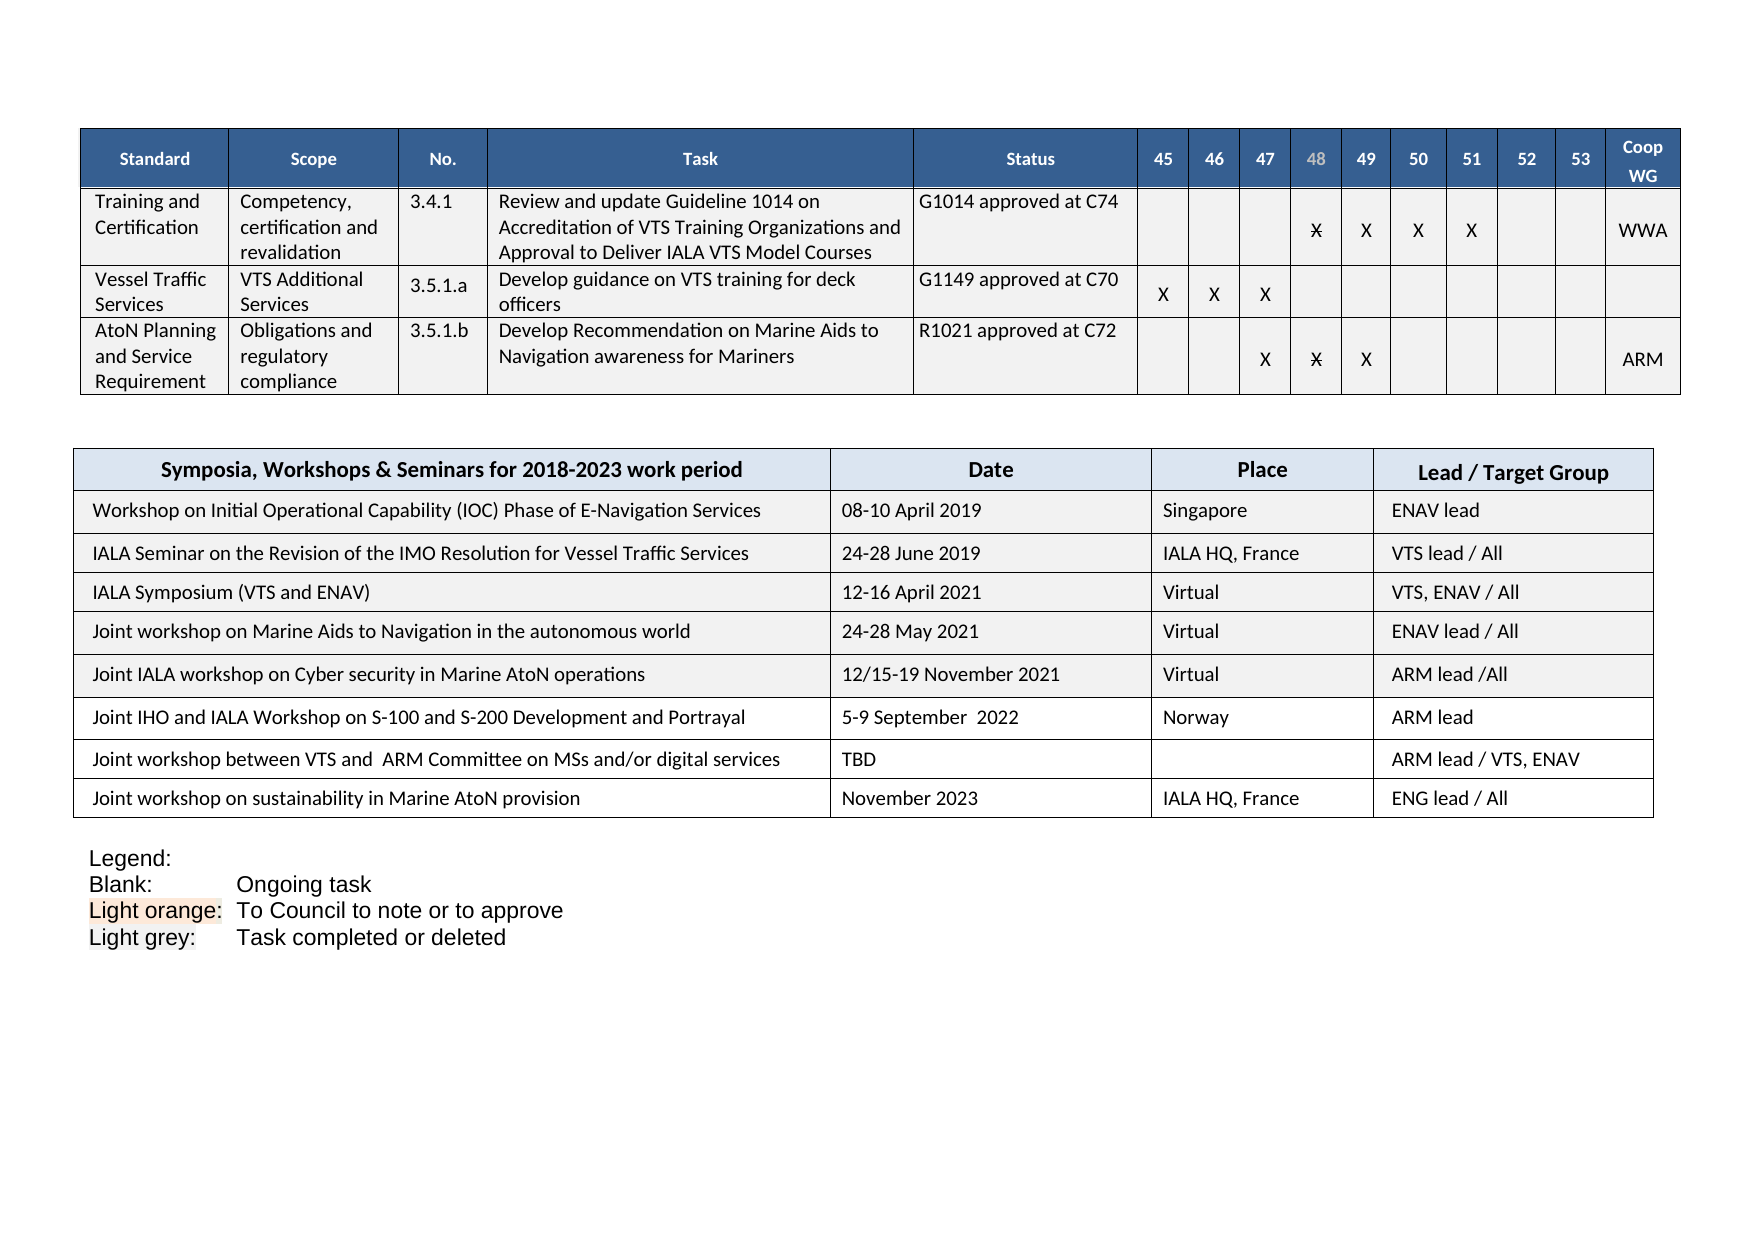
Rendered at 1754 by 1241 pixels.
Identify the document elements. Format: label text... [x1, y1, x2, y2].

table_header Date [831, 449, 1151, 490]
table_cell Training and Certification [81, 189, 228, 265]
table_header 45 [1138, 129, 1188, 187]
table_cell ARM lead / VTS, ENAV [1374, 740, 1653, 778]
table_cell VTS lead / All [1374, 534, 1653, 572]
table_cell [1138, 318, 1188, 394]
table_cell Competency, certification and revalidation [229, 189, 398, 265]
table_cell X [1240, 266, 1290, 317]
table_header Scope [229, 129, 398, 187]
table_cell X [1291, 189, 1341, 265]
table_header No. [399, 129, 487, 187]
table_cell [1556, 266, 1605, 317]
table_cell X [1447, 189, 1497, 265]
table_cell 3.4.1 [399, 189, 487, 265]
table_cell Singapore [1152, 491, 1373, 533]
table_cell AtoN Planning and Service Requirement [81, 318, 228, 394]
table_cell Norway [1152, 698, 1373, 739]
table_cell ARM lead /All [1374, 655, 1653, 697]
table_cell Virtual [1152, 655, 1373, 697]
table_cell X [1342, 189, 1390, 265]
table_cell X [1240, 318, 1290, 394]
table_cell WWA [1606, 189, 1680, 265]
table_header Coop WG [1606, 129, 1680, 187]
table_cell ARM [1606, 318, 1680, 394]
table_cell VTS, ENAV / All [1374, 573, 1653, 611]
table_header 46 [1189, 129, 1239, 187]
table_cell [1498, 266, 1555, 317]
table_cell 12/15-19 November 2021 [831, 655, 1151, 697]
table_cell ENG lead / All [1374, 779, 1653, 817]
table_cell Virtual [1152, 612, 1373, 654]
table_cell ENAV lead / All [1374, 612, 1653, 654]
table_cell G1014 approved at C74 [914, 189, 1137, 265]
table_cell [1606, 266, 1680, 317]
table_cell 24-28 June 2019 [831, 534, 1151, 572]
table_cell [1556, 189, 1605, 265]
table_cell Develop guidance on VTS training for deck officers [488, 266, 913, 317]
table_cell [1498, 318, 1555, 394]
table_cell X [1291, 318, 1341, 394]
table_cell X [1189, 266, 1239, 317]
table_header Symposia, Workshops & Seminars for 2018-2023 work period [74, 449, 830, 490]
table_header Lead / Target Group [1374, 449, 1653, 490]
table_header Task [488, 129, 913, 187]
table_cell 08-10 April 2019 [831, 491, 1151, 533]
table_cell [1152, 740, 1373, 778]
table_cell IALA Seminar on the Revision of the IMO Resolution for Vessel Traffic Services [74, 534, 830, 572]
table_cell X [1391, 189, 1446, 265]
table_cell [1498, 189, 1555, 265]
table_header Place [1152, 449, 1373, 490]
table_cell 12-16 April 2021 [831, 573, 1151, 611]
text Blank: Ongoing task [89, 871, 1636, 897]
table_cell [1391, 318, 1446, 394]
table_header 49 [1342, 129, 1390, 187]
text Legend: [89, 845, 1636, 871]
table_header Standard [81, 129, 228, 187]
table_cell Workshop on Initial Operational Capability (IOC) Phase of E-Navigation Services [74, 491, 830, 533]
text Light grey: Task completed or deleted [196, 924, 1636, 950]
table_cell ARM lead [1374, 698, 1653, 739]
table_cell [1240, 189, 1290, 265]
table_cell [1291, 266, 1341, 317]
table_cell ENAV lead [1374, 491, 1653, 533]
table_cell [1447, 266, 1497, 317]
table_header 47 [1240, 129, 1290, 187]
table_cell [1189, 318, 1239, 394]
table_cell 5-9 September 2022 [831, 698, 1151, 739]
table_header 53 [1556, 129, 1605, 187]
table_cell 3.5.1.b [399, 318, 487, 394]
table_header 52 [1498, 129, 1555, 187]
table_cell Obligations and regulatory compliance [229, 318, 398, 394]
table_cell IALA HQ, France [1152, 534, 1373, 572]
table_cell November 2023 [831, 779, 1151, 817]
table_cell Virtual [1152, 573, 1373, 611]
table_cell Develop Recommendation on Marine Aids to Navigation awareness for Mariners [488, 318, 913, 394]
table_header 50 [1391, 129, 1446, 187]
table_header Status [914, 129, 1137, 187]
table_cell G1149 approved at C70 [914, 266, 1137, 317]
table_cell [1391, 266, 1446, 317]
table_cell Review and update Guideline 1014 on Accreditation of VTS Training Organizations and Approval to Deliver IALA VTS Model Courses [488, 189, 913, 265]
text Light orange: To Council to note or to approve [89, 897, 1636, 924]
table_cell 3.5.1.a [399, 266, 487, 317]
table_header 48 [1291, 129, 1341, 187]
table_cell Vessel Traffic Services [81, 266, 228, 317]
table_header 51 [1447, 129, 1497, 187]
table_cell X [1342, 318, 1390, 394]
table_cell X [1138, 266, 1188, 317]
table_cell Joint IHO and IALA Workshop on S-100 and S-200 Development and Portrayal [74, 698, 830, 739]
table_cell [1447, 318, 1497, 394]
table_cell VTS Additional Services [229, 266, 398, 317]
table_cell [1556, 318, 1605, 394]
table_cell Joint workshop between VTS and ARM Committee on MSs and/or digital services [74, 740, 830, 778]
table_cell Joint workshop on sustainability in Marine AtoN provision [74, 779, 830, 817]
table_cell 24-28 May 2021 [831, 612, 1151, 654]
table_cell R1021 approved at C72 [914, 318, 1137, 394]
table_cell [1189, 189, 1239, 265]
table_cell Joint workshop on Marine Aids to Navigation in the autonomous world [74, 612, 830, 654]
table_cell TBD [831, 740, 1151, 778]
table_cell [1342, 266, 1390, 317]
table_cell IALA Symposium (VTS and ENAV) [74, 573, 830, 611]
table_cell [1138, 189, 1188, 265]
table_cell IALA HQ, France [1152, 779, 1373, 817]
table_cell Joint IALA workshop on Cyber security in Marine AtoN operations [74, 655, 830, 697]
